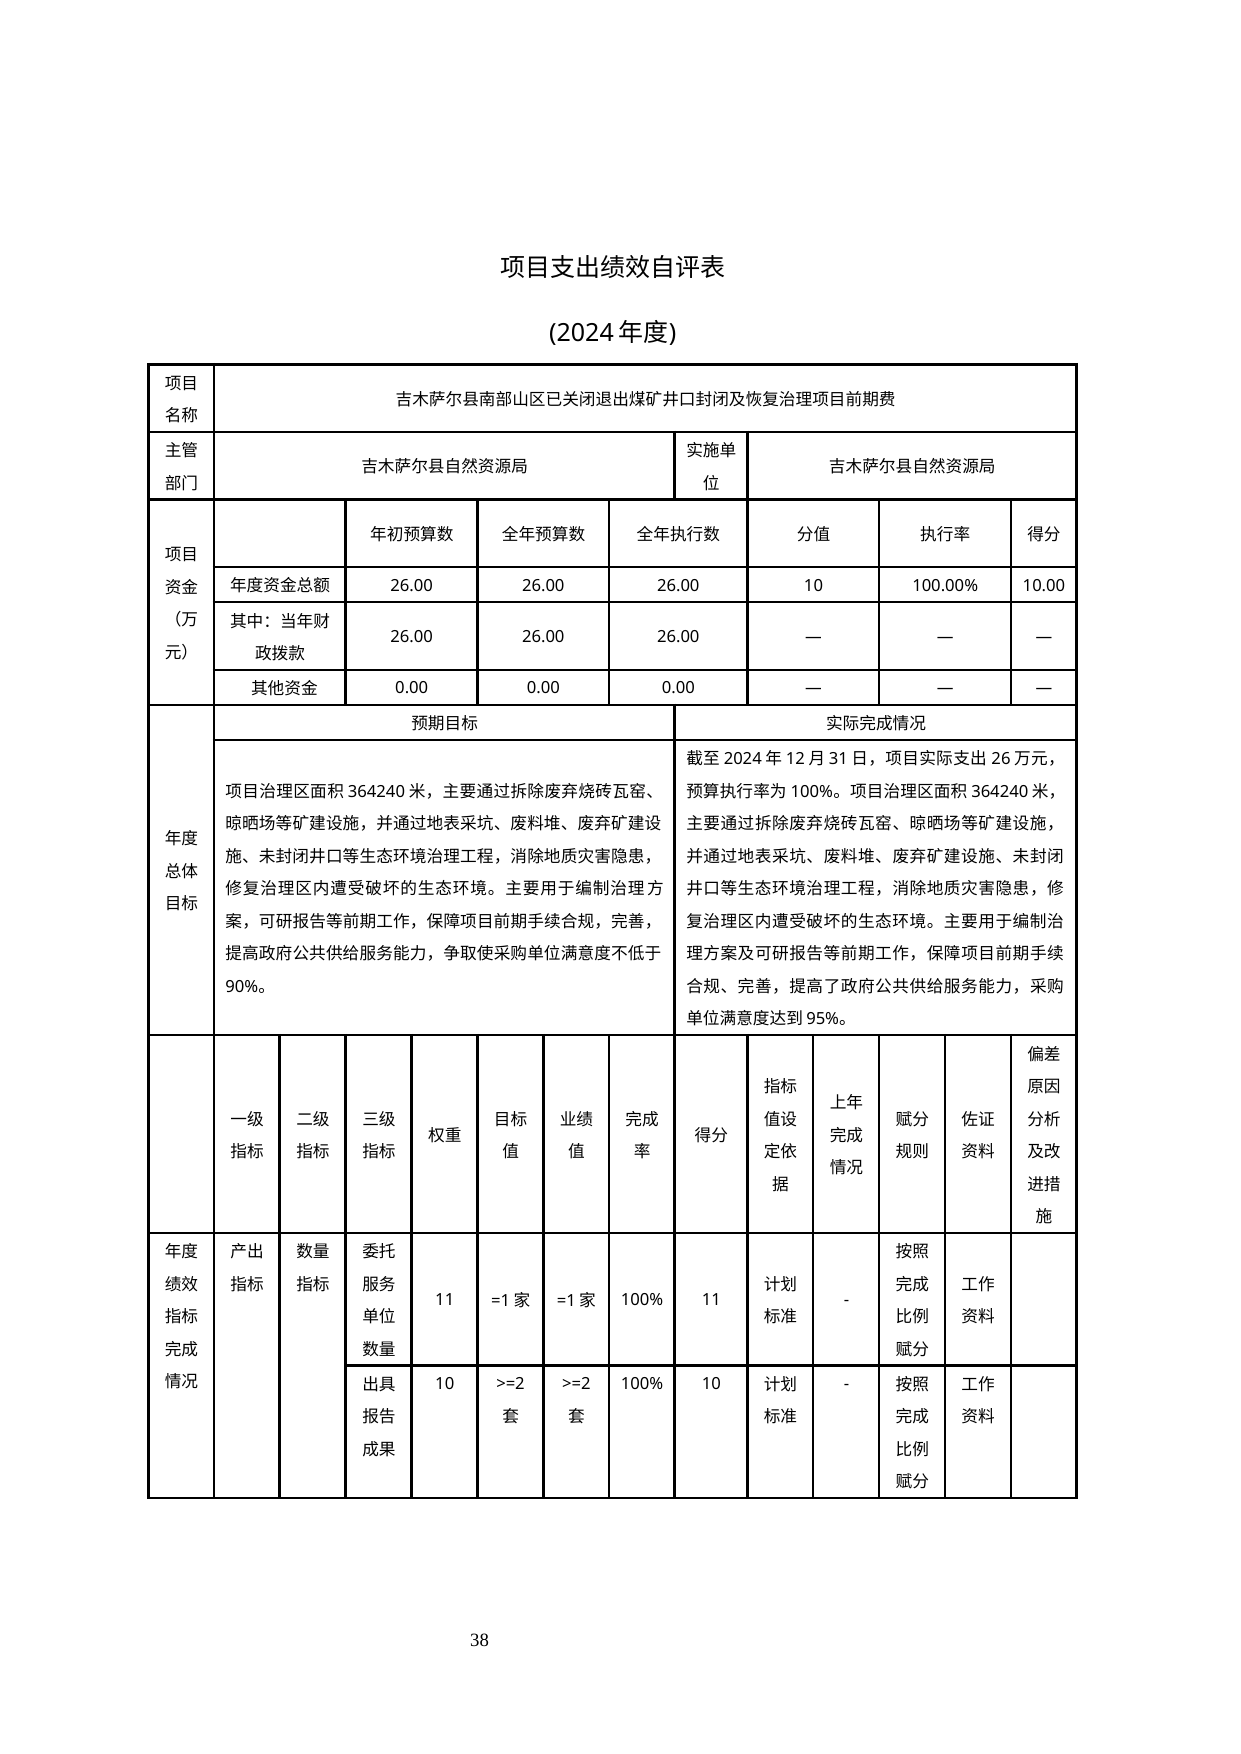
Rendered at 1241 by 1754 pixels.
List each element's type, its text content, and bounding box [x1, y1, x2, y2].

table_cell — [749, 603, 878, 668]
table_cell 数量指标 [281, 1234, 344, 1497]
table_cell 委托服务单位数量 [347, 1234, 410, 1364]
table_cell — [1012, 603, 1075, 668]
table_cell 26.00 [479, 568, 608, 601]
table_cell 工作资料 [946, 1367, 1010, 1497]
table_cell 全年执行数 [610, 501, 746, 566]
table_cell — [880, 603, 1010, 668]
table_cell 上年完成情况 [814, 1036, 878, 1231]
table_cell 0.00 [347, 671, 476, 703]
table_cell 10 [676, 1367, 746, 1497]
table_cell 得分 [676, 1036, 746, 1231]
table_cell 工作资料 [946, 1234, 1010, 1364]
table_cell 实际完成情况 [676, 706, 1075, 739]
table_cell 执行率 [880, 501, 1010, 566]
table_header 项目支出绩效自评表 [148, 233, 1077, 298]
table_cell >=2套 [545, 1367, 608, 1497]
table_cell 截至2024年12月31日，项目实际支出26万元，预算执行率为100%。项目治理区面积364240米，主要通过拆除废弃烧砖瓦窑、晾晒场等矿建设施，并通过地表采坑、废料堆、废弃矿建设施、未封闭井口等生态环境治理工程，消除地质灾害隐患，修复治理区内遭受破坏的生态环境。主要用于编制治理方案及可研报告等前期工作，保障项目前期手续合规、完善，提高了政府公共供给服务能力，采购单位满意度达到95%。 [676, 741, 1075, 1034]
table_cell 年初预算数 [347, 501, 476, 566]
table_cell 项目治理区面积364240米，主要通过拆除废弃烧砖瓦窑、晾晒场等矿建设施，并通过地表采坑、废料堆、废弃矿建设施、未封闭井口等生态环境治理工程，消除地质灾害隐患，修复治理区内遭受破坏的生态环境。主要用于编制治理方案，可研报告等前期工作，保障项目前期手续合规，完善，提高政府公共供给服务能力，争取使采购单位满意度不低于90%。 [215, 741, 673, 1034]
table_cell 计划标准 [749, 1234, 812, 1364]
table_cell 预期目标 [215, 706, 673, 739]
table_cell 完成率 [610, 1036, 673, 1231]
table_cell 吉木萨尔县自然资源局 [215, 433, 673, 498]
table_cell 佐证资料 [946, 1036, 1010, 1231]
table_cell 计划标准 [749, 1367, 812, 1497]
table_cell 三级指标 [347, 1036, 410, 1231]
table_cell 赋分规则 [880, 1036, 944, 1231]
table_cell 10 [413, 1367, 476, 1497]
table_cell — [1012, 671, 1075, 703]
table_cell 出具报告成果 [347, 1367, 410, 1497]
table_cell =1家 [545, 1234, 608, 1364]
table_cell 业绩值 [545, 1036, 608, 1231]
table_cell 分值 [749, 501, 878, 566]
table_cell 项目名称 [150, 366, 213, 431]
table_cell 10 [749, 568, 878, 601]
table_cell (2024年度) [148, 298, 1077, 363]
table_cell 100.00% [880, 568, 1010, 601]
table_cell - [814, 1367, 878, 1497]
table_cell 一级指标 [215, 1036, 278, 1231]
table_cell 11 [413, 1234, 476, 1364]
table_cell =1家 [479, 1234, 542, 1364]
table_cell [1012, 1367, 1075, 1497]
table_cell 26.00 [479, 603, 608, 668]
table_cell 得分 [1012, 501, 1075, 566]
table_cell — [880, 671, 1010, 703]
table_cell 其中：当年财政拨款 [215, 603, 344, 668]
table_cell 目标值 [479, 1036, 542, 1231]
table_cell [1012, 1234, 1075, 1364]
table_cell 按照完成比例赋分 [880, 1367, 944, 1497]
table_cell 10.00 [1012, 568, 1075, 601]
table_cell 100% [610, 1367, 673, 1497]
table_cell 年度总体目标 [150, 706, 213, 1034]
table_cell 26.00 [347, 603, 476, 668]
table_cell 按照完成比例赋分 [880, 1234, 944, 1364]
table_cell 100% [610, 1234, 673, 1364]
table_cell 其他资金 [215, 671, 344, 703]
table_cell 年度绩效指标完成情况 [150, 1234, 213, 1497]
table_cell 11 [676, 1234, 746, 1364]
table_cell [150, 1036, 213, 1231]
table_cell 26.00 [610, 568, 746, 601]
table_cell 26.00 [610, 603, 746, 668]
table_cell 产出指标 [215, 1234, 278, 1497]
table_cell — [749, 671, 878, 703]
table_cell 26.00 [347, 568, 476, 601]
table_cell >=2套 [479, 1367, 542, 1497]
table_cell 权重 [413, 1036, 476, 1231]
table_cell 年度资金总额 [215, 568, 344, 601]
table_cell 实施单位 [676, 433, 746, 498]
table_cell 二级指标 [281, 1036, 344, 1231]
table_cell 0.00 [610, 671, 746, 703]
table_cell 吉木萨尔县自然资源局 [749, 433, 1075, 498]
table_cell [215, 501, 344, 566]
table_cell 全年预算数 [479, 501, 608, 566]
table_cell 项目资金（万元） [150, 501, 213, 703]
table_cell 0.00 [479, 671, 608, 703]
table_cell 偏差原因分析及改进措施 [1012, 1036, 1075, 1231]
table_cell 指标值设定依据 [749, 1036, 812, 1231]
table_cell 吉木萨尔县南部山区已关闭退出煤矿井口封闭及恢复治理项目前期费 [215, 366, 1075, 431]
table_cell - [814, 1234, 878, 1364]
table_cell 主管部门 [150, 433, 213, 498]
